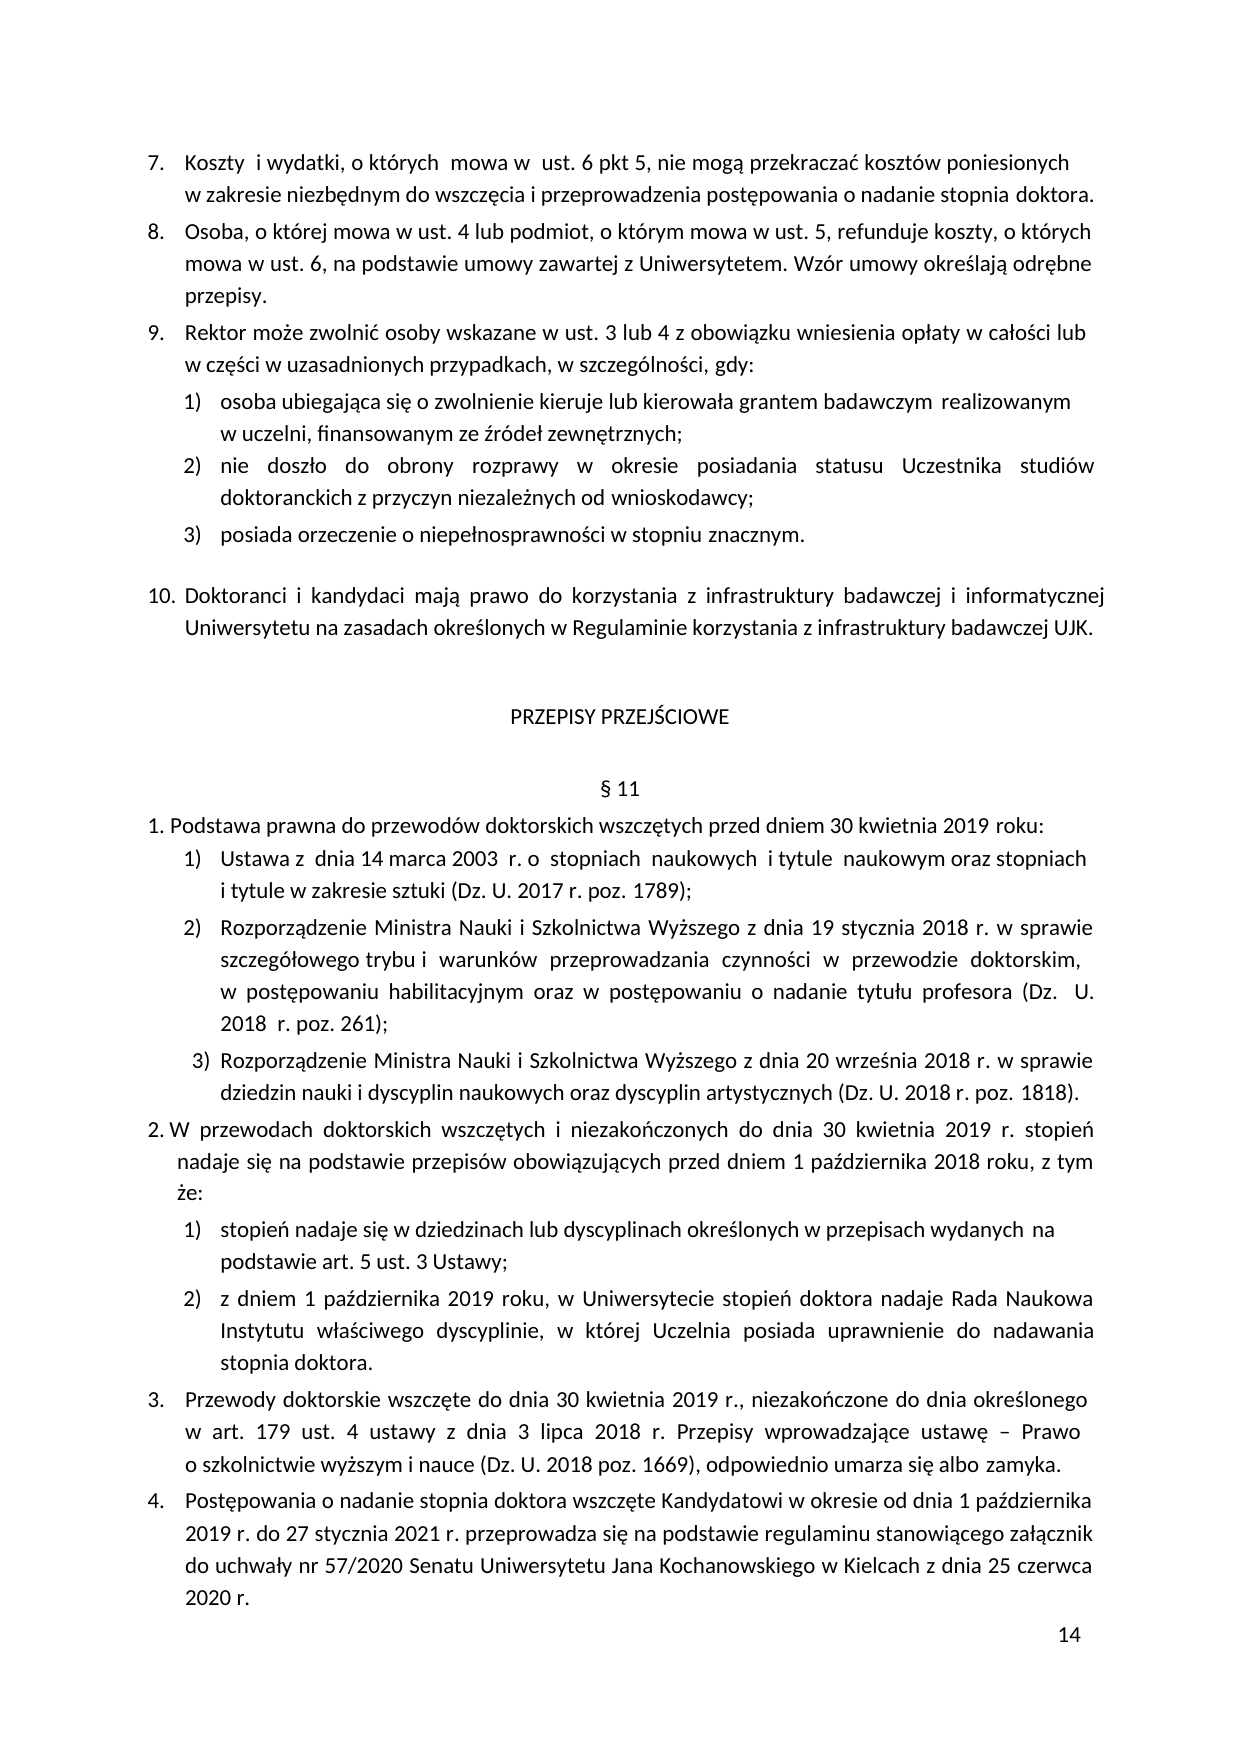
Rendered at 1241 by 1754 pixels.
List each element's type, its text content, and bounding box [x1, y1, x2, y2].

text PRZEPISY PRZEJŚCIOWE [146, 702, 1094, 730]
list nie doszło do obrony rozprawy w okresie posiadania statusu Uczestnika studiów doktoranckich z przyczyn niezależnych od wnioskodawcy; [183, 451, 1095, 511]
list posiada orzeczenie o niepełnosprawności w stopniu znacznym. [183, 520, 1107, 548]
list Rozporządzenie Ministra Nauki i Szkolnictwa Wyższego z dnia 19 stycznia 2018 r. w sprawie szczegółowego trybu i warunków przeprowadzania czynności w przewodzie doktorskim, w postępowaniu habilitacyjnym oraz w postępowaniu o nadanie tytułu profesora (Dz. U. 2018 r. poz. 261); [183, 913, 1094, 1038]
list W przewodach doktorskich wszczętych i niezakończonych do dnia 30 kwietnia 2019 r. stopień nadaje się na podstawie przepisów obowiązujących przed dniem 1 października 2018 roku, z tym że: [147, 1115, 1094, 1207]
list osoba ubiegająca się o zwolnienie kieruje lub kierowała grantem badawczym realizowanym [183, 387, 1107, 415]
text podstawie art. 5 ust. 3 Ustawy; [220, 1247, 1107, 1275]
list Ustawa z dnia 14 marca 2003 r. o stopniach naukowych i tytule naukowym oraz stopniach i tytule w zakresie sztuki (Dz. U. 2017 r. poz. 1789); [183, 844, 1094, 904]
list Koszty i wydatki, o których mowa w ust. 6 pkt 5, nie mogą przekraczać kosztów poniesionych w zakresie niezbędnym do wszczęcia i przeprowadzenia postępowania o nadanie stopnia doktora. [147, 148, 1095, 208]
text w uczelni, finansowanym ze źródeł zewnętrznych; [220, 419, 1107, 447]
list z dniem 1 października 2019 roku, w Uniwersytecie stopień doktora nadaje Rada Naukowa Instytutu właściwego dyscyplinie, w której Uczelnia posiada uprawnienie do nadawania stopnia doktora. [183, 1284, 1095, 1377]
list Rozporządzenie Ministra Nauki i Szkolnictwa Wyższego z dnia 20 września 2018 r. w sprawie dziedzin nauki i dyscyplin naukowych oraz dyscyplin artystycznych (Dz. U. 2018 r. poz. 1818). [192, 1046, 1095, 1107]
list Rektor może zwolnić osoby wskazane w ust. 3 lub 4 z obowiązku wniesienia opłaty w całości lub w części w uzasadnionych przypadkach, w szczególności, gdy: [147, 318, 1094, 378]
list Osoba, o której mowa w ust. 4 lub podmiot, o którym mowa w ust. 5, refunduje koszty, o których mowa w ust. 6, na podstawie umowy zawartej z Uniwersytetem. Wzór umowy określają odrębne przepisy. [147, 217, 1094, 309]
list Przewody doktorskie wszczęte do dnia 30 kwietnia 2019 r., niezakończone do dnia określonego w art. 179 ust. 4 ustawy z dnia 3 lipca 2018 r. Przepisy wprowadzające ustawę – Prawo o szkolnictwie wyższym i nauce (Dz. U. 2018 poz. 1669), odpowiednio umarza się albo zamyka. [147, 1385, 1094, 1478]
list stopień nadaje się w dziedzinach lub dyscyplinach określonych w przepisach wydanych na [183, 1215, 1107, 1243]
list Postępowania o nadanie stopnia doktora wszczęte Kandydatowi w okresie od dnia 1 października 2019 r. do 27 stycznia 2021 r. przeprowadza się na podstawie regulaminu stanowiącego załącznik do uchwały nr 57/2020 Senatu Uniwersytetu Jana Kochanowskiego w Kielcach z dnia 25 czerwca 2020 r. [147, 1486, 1094, 1611]
text § 11 [600, 774, 1107, 802]
list Podstawa prawna do przewodów doktorskich wszczętych przed dniem 30 kwietnia 2019 roku: [147, 811, 1107, 839]
list Doktoranci i kandydaci mają prawo do korzystania z infrastruktury badawczej i informatycznej Uniwersytetu na zasadach określonych w Regulaminie korzystania z infrastruktury badawczej UJK. [147, 581, 1107, 641]
